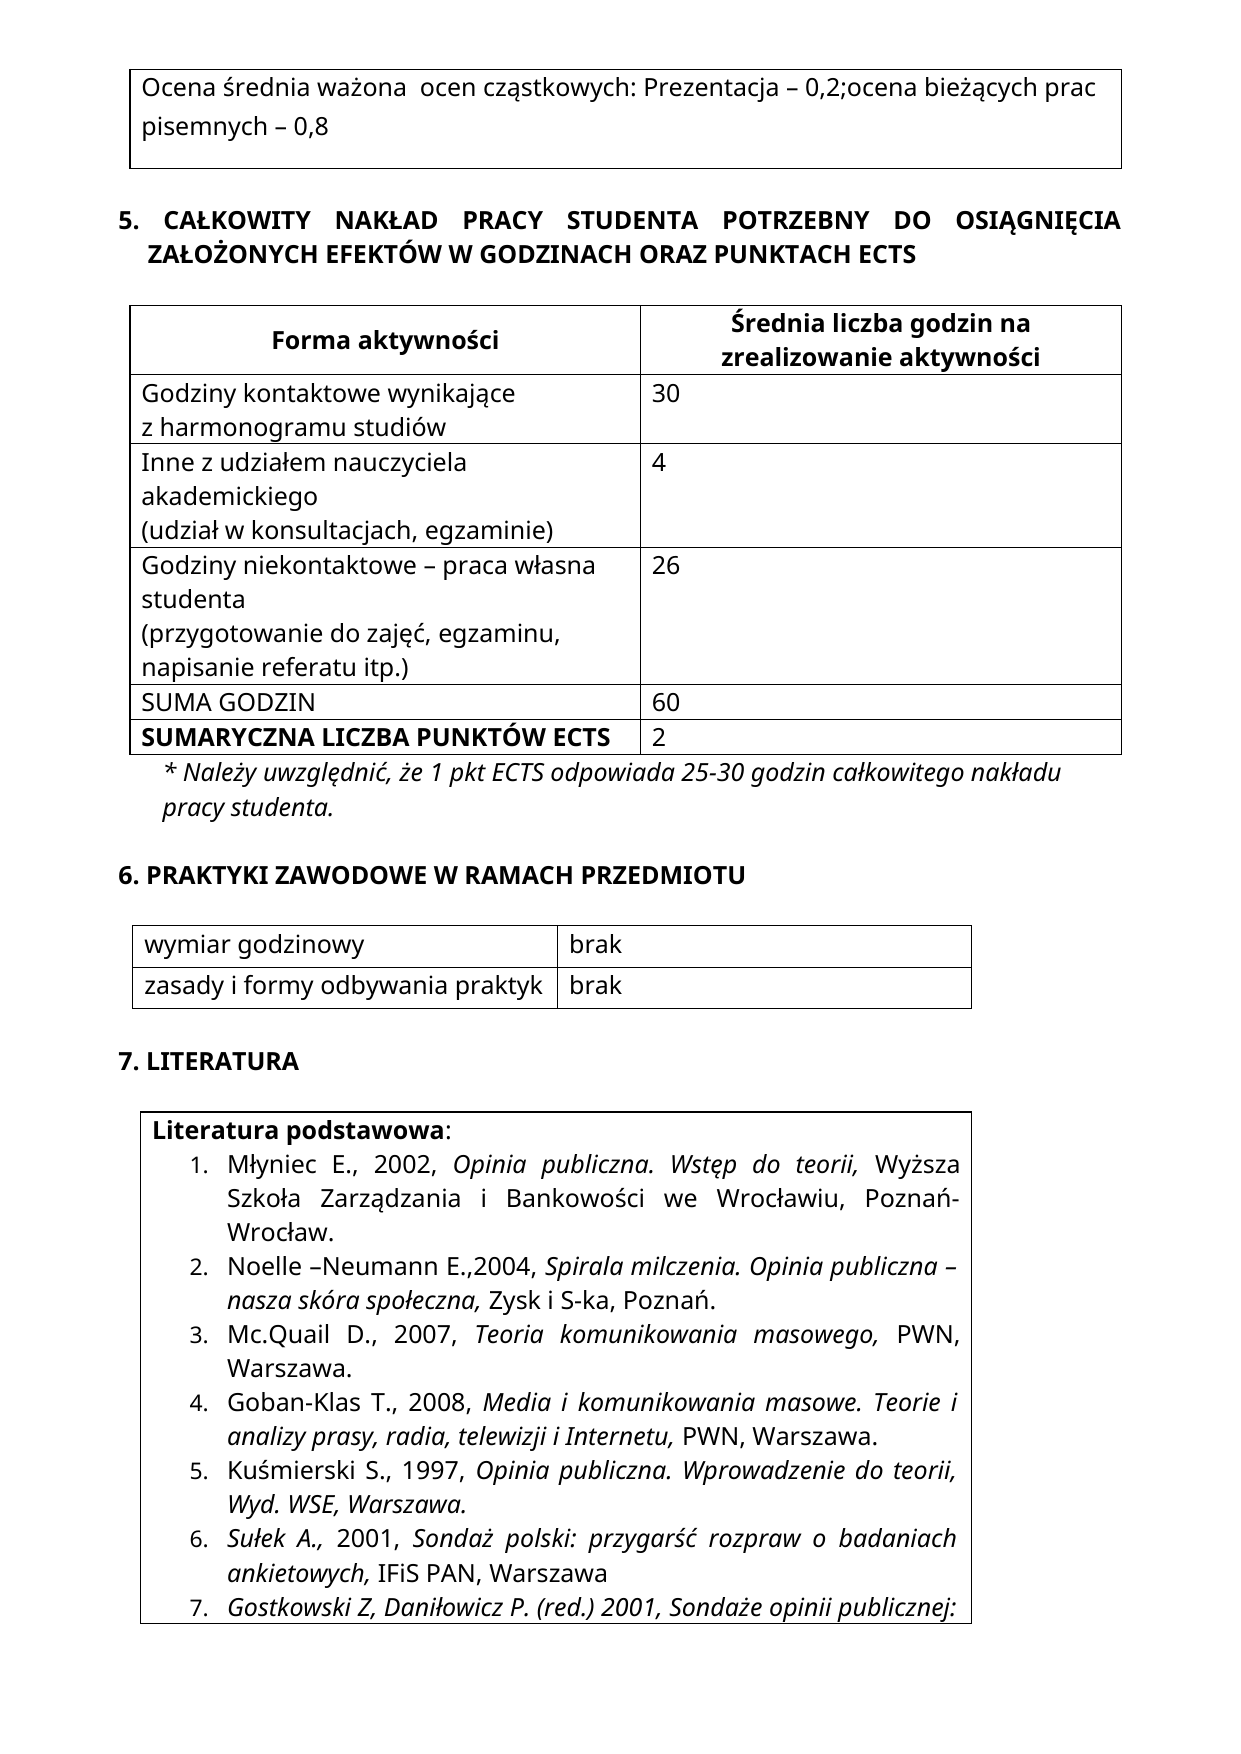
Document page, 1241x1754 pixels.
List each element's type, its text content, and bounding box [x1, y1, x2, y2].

table_cell Godziny niekontaktowe – praca własna studenta (przygotowanie do zajęć, egzaminu, napisanie referatu itp.) [131, 548, 640, 684]
table_cell 60 [641, 685, 1121, 719]
text 6. PRAKTYKI ZAWODOWE W RAMACH PRZEDMIOTU [118, 857, 1122, 891]
table_cell 4 [641, 444, 1121, 547]
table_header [141, 1113, 971, 1623]
table_cell 2 [641, 720, 1121, 754]
table_cell brak [558, 968, 971, 1008]
table_cell Godziny kontaktowe wynikające z harmonogramu studiów [131, 375, 640, 443]
table_header Forma aktywności [131, 306, 640, 374]
table_header brak [558, 926, 971, 967]
text 5. CAŁKOWITY NAKŁAD PRACY STUDENTA POTRZEBNY DO OSIĄGNIĘCIA ZAŁOŻONYCH EFEKTÓW W GODZINACH ORAZ PUNKTACH ECTS [118, 203, 1122, 271]
table_header Średnia liczba godzin na zrealizowanie aktywności [641, 306, 1121, 374]
text 7. LITERATURA [118, 1043, 1122, 1077]
text * Należy uwzględnić, że 1 pkt ECTS odpowiada 25-30 godzin całkowitego nakładu pracy studenta. [162, 755, 1122, 823]
table_cell SUMARYCZNA LICZBA PUNKTÓW ECTS [131, 720, 640, 754]
table_header Ocena średnia ważona ocen cząstkowych: Prezentacja – 0,2;ocena bieżących prac pisemnych – 0,8 [131, 70, 1121, 168]
table_cell 26 [641, 548, 1121, 684]
table_header wymiar godzinowy [133, 926, 557, 967]
table_cell zasady i formy odbywania praktyk [133, 968, 557, 1008]
table_cell SUMA GODZIN [131, 685, 640, 719]
table_cell Inne z udziałem nauczyciela akademickiego (udział w konsultacjach, egzaminie) [131, 444, 640, 547]
table_cell 30 [641, 375, 1121, 443]
